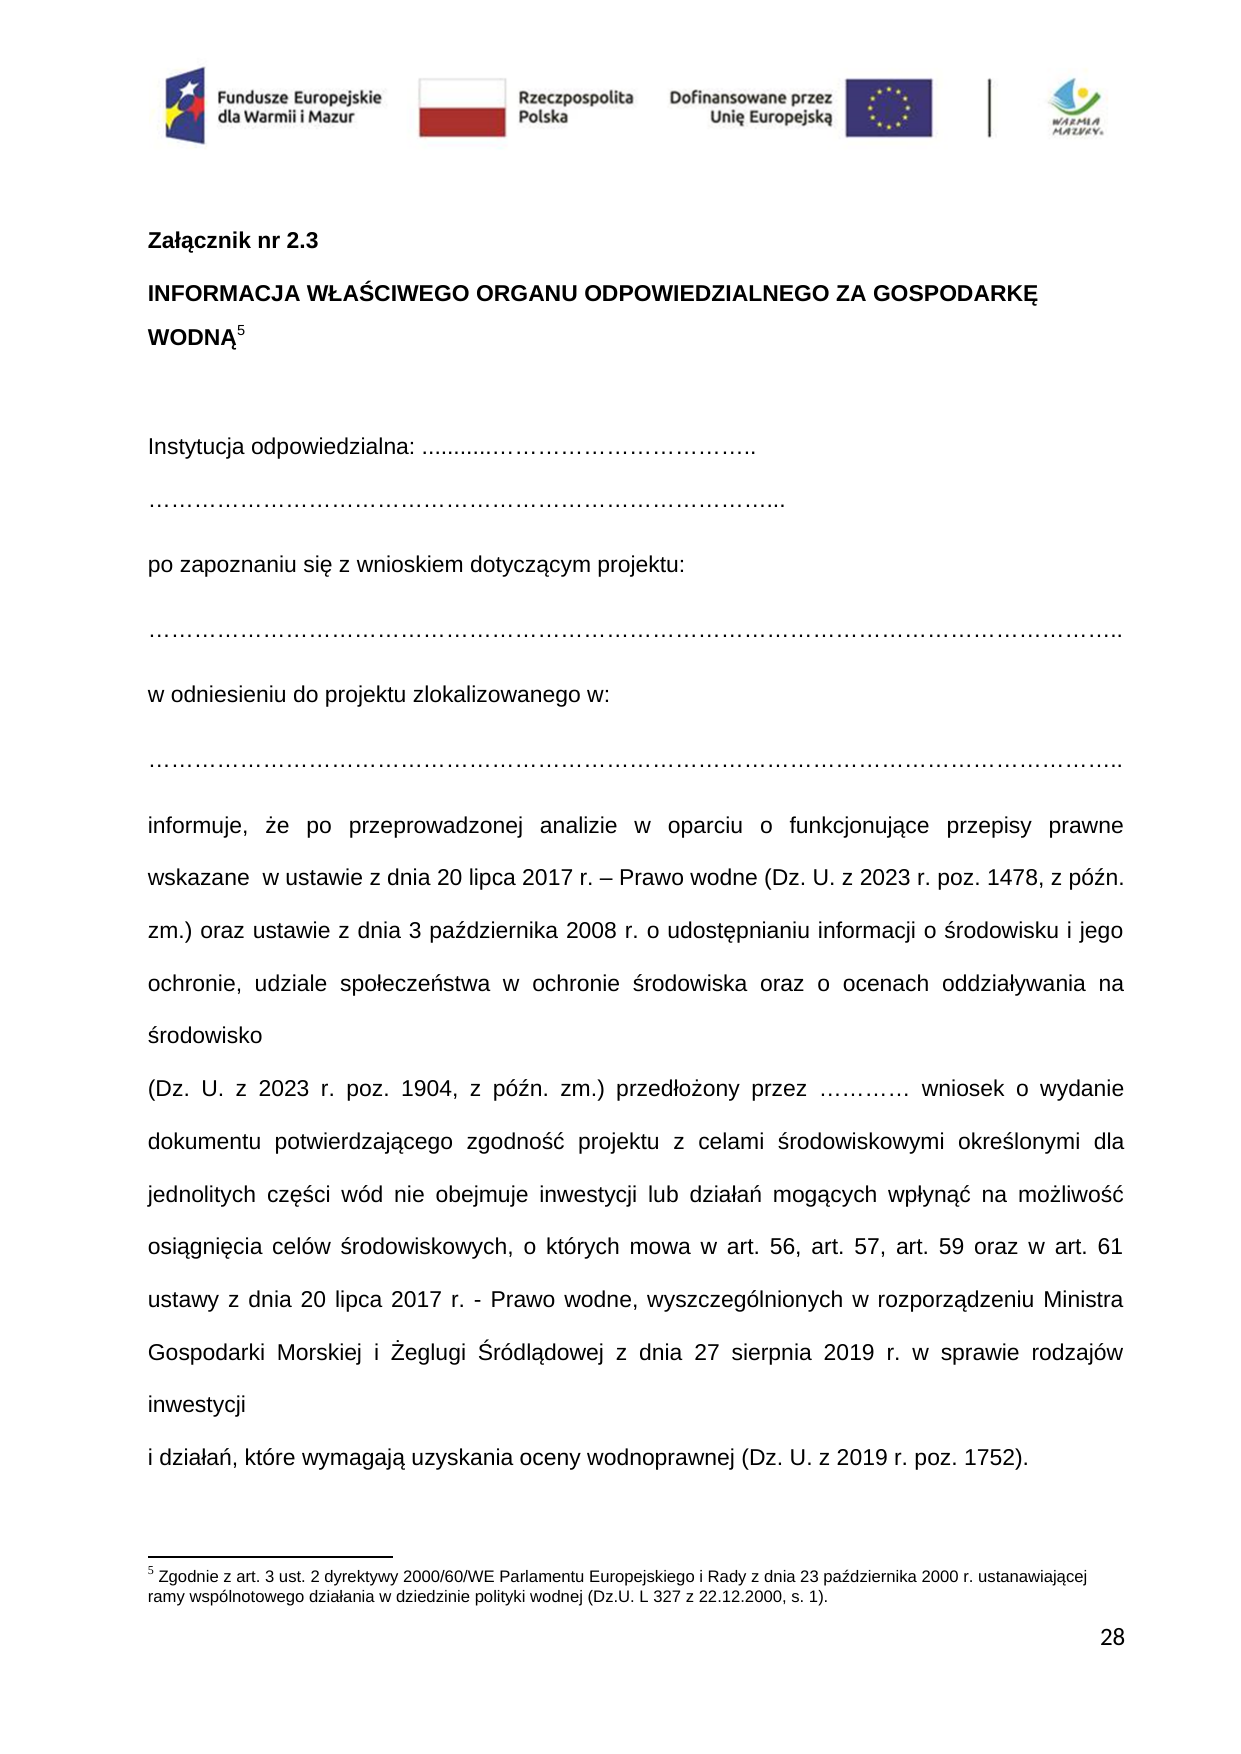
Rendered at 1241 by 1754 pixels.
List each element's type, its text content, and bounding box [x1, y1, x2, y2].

text Załącznik nr 2.3 [148, 227, 1125, 253]
text ……………………………………………………………………………………………………………….. [148, 746, 1125, 773]
picture [147, 48, 1119, 158]
text w odniesieniu do projektu zlokalizowanego w: [148, 681, 1125, 708]
text informuje, że po przeprowadzonej analizie w oparciu o funkcjonujące przepisy prawne wskazane w ustawie z dnia 20 lipca 2017 r. – Prawo wodne (Dz. U. z 2023 r. poz. 1478, z późn. zm.) oraz ustawie z dnia 3 października 2008 r. o udostępnianiu informacji o środowisku i jego ochronie, udziale społeczeństwa w ochronie środowiska oraz o ocenach oddziaływania na środowisko (Dz. U. z 2023 r. poz. 1904, z późn. zm.) przedłożony przez ………… wniosek o wydanie dokumentu potwierdzającego zgodność projektu z celami środowiskowymi określonymi dla jednolitych części wód nie obejmuje inwestycji lub działań mogących wpłynąć na możliwość osiągnięcia celów środowiskowych, o których mowa w art. 56, art. 57, art. 59 oraz w art. 61 ustawy z dnia 20 lipca 2017 r. - Prawo wodne, wyszczególnionych w rozporządzeniu Ministra Gospodarki Morskiej i Żeglugi Śródlądowej z dnia 27 sierpnia 2019 r. w sprawie rodzajów inwestycji i działań, które wymagają uzyskania oceny wodnoprawnej (Dz. U. z 2019 r. poz. 1752). [148, 812, 1125, 1471]
text ……………………………………………………………………………………………………………….. [148, 616, 1125, 642]
text WODNĄ [148, 322, 1125, 351]
text Instytucja odpowiedzialna: ...........……………………………..………………………………………………………………………... [148, 433, 1125, 512]
text po zapoznaniu się z wnioskiem dotyczącym projektu: [148, 551, 1125, 577]
text INFORMACJA WŁAŚCIWEGO ORGANU ODPOWIEDZIALNEGO ZA GOSPODARKĘ [148, 279, 1125, 306]
